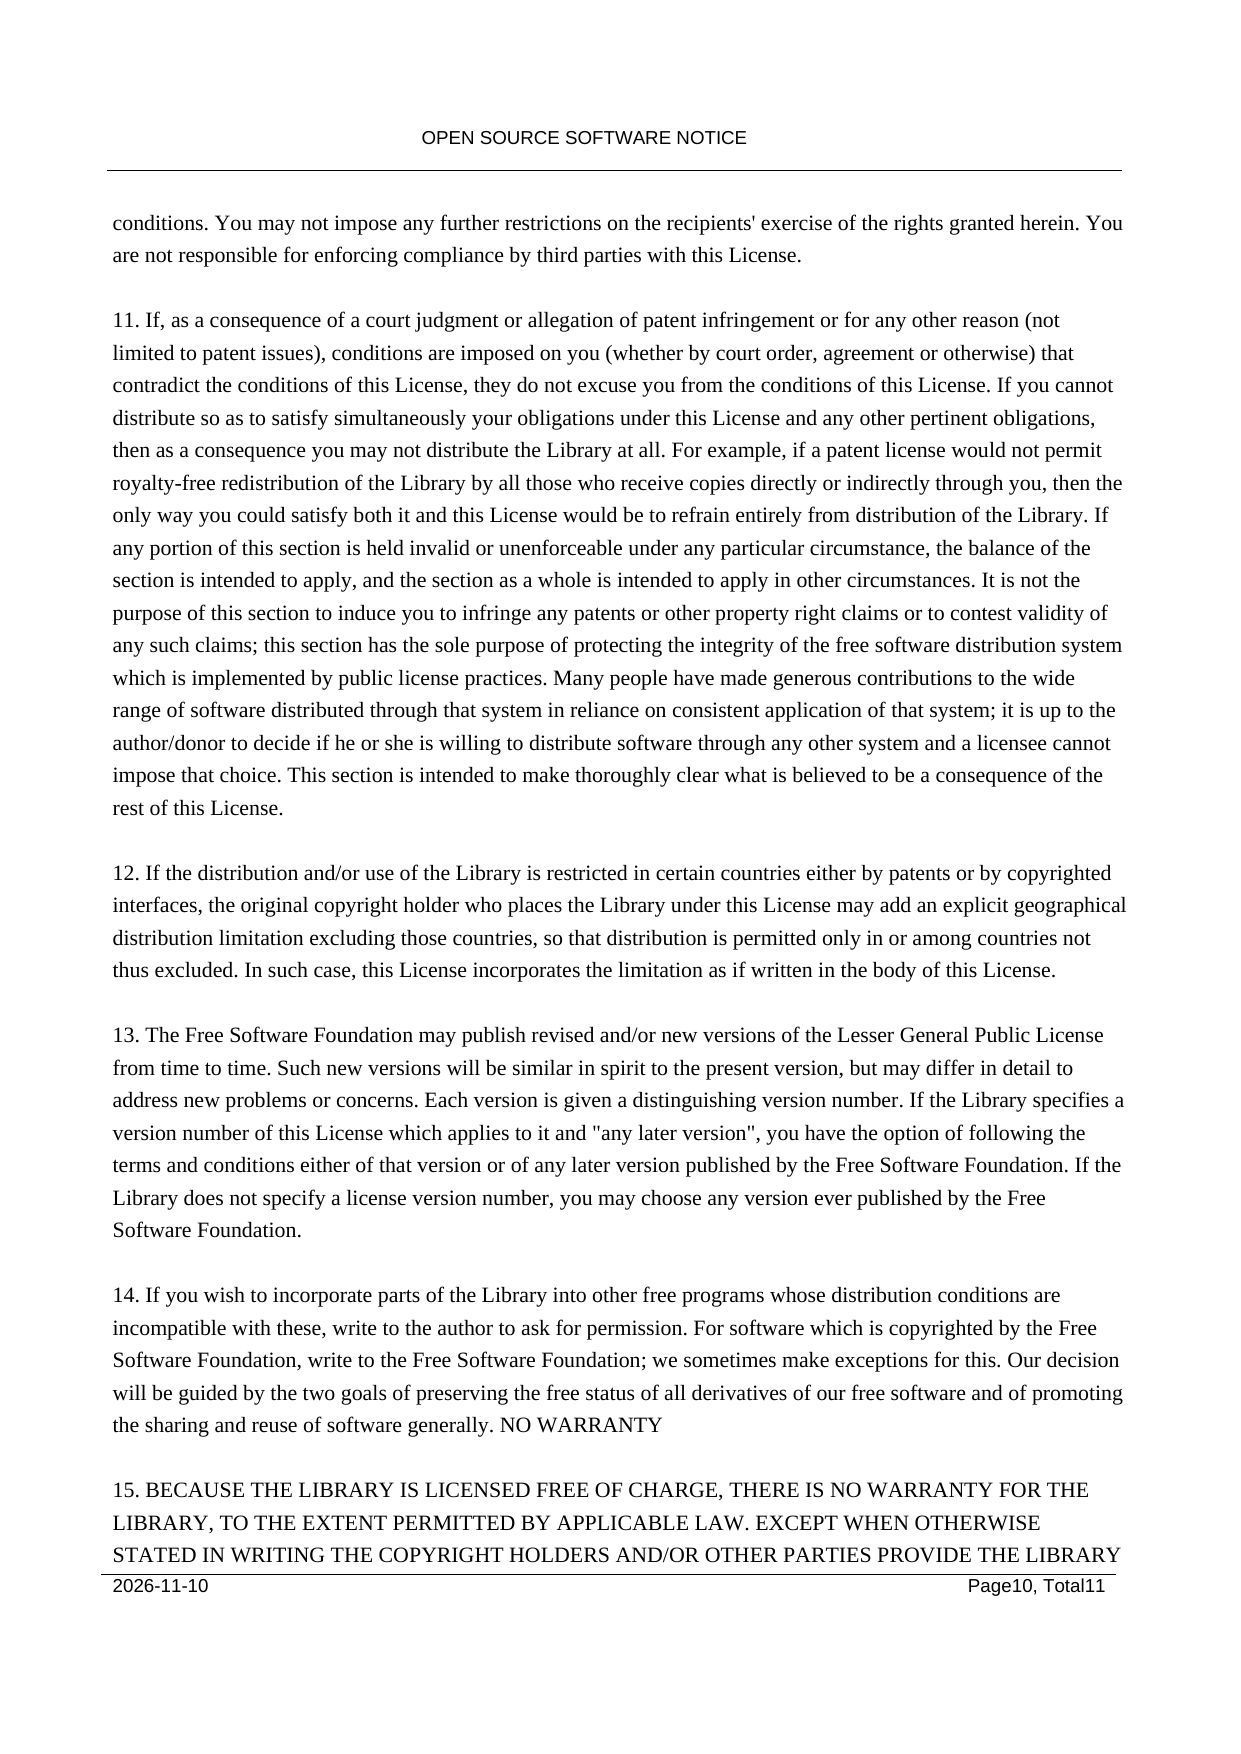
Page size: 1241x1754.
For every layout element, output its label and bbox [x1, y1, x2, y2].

text [112, 206, 1128, 1571]
